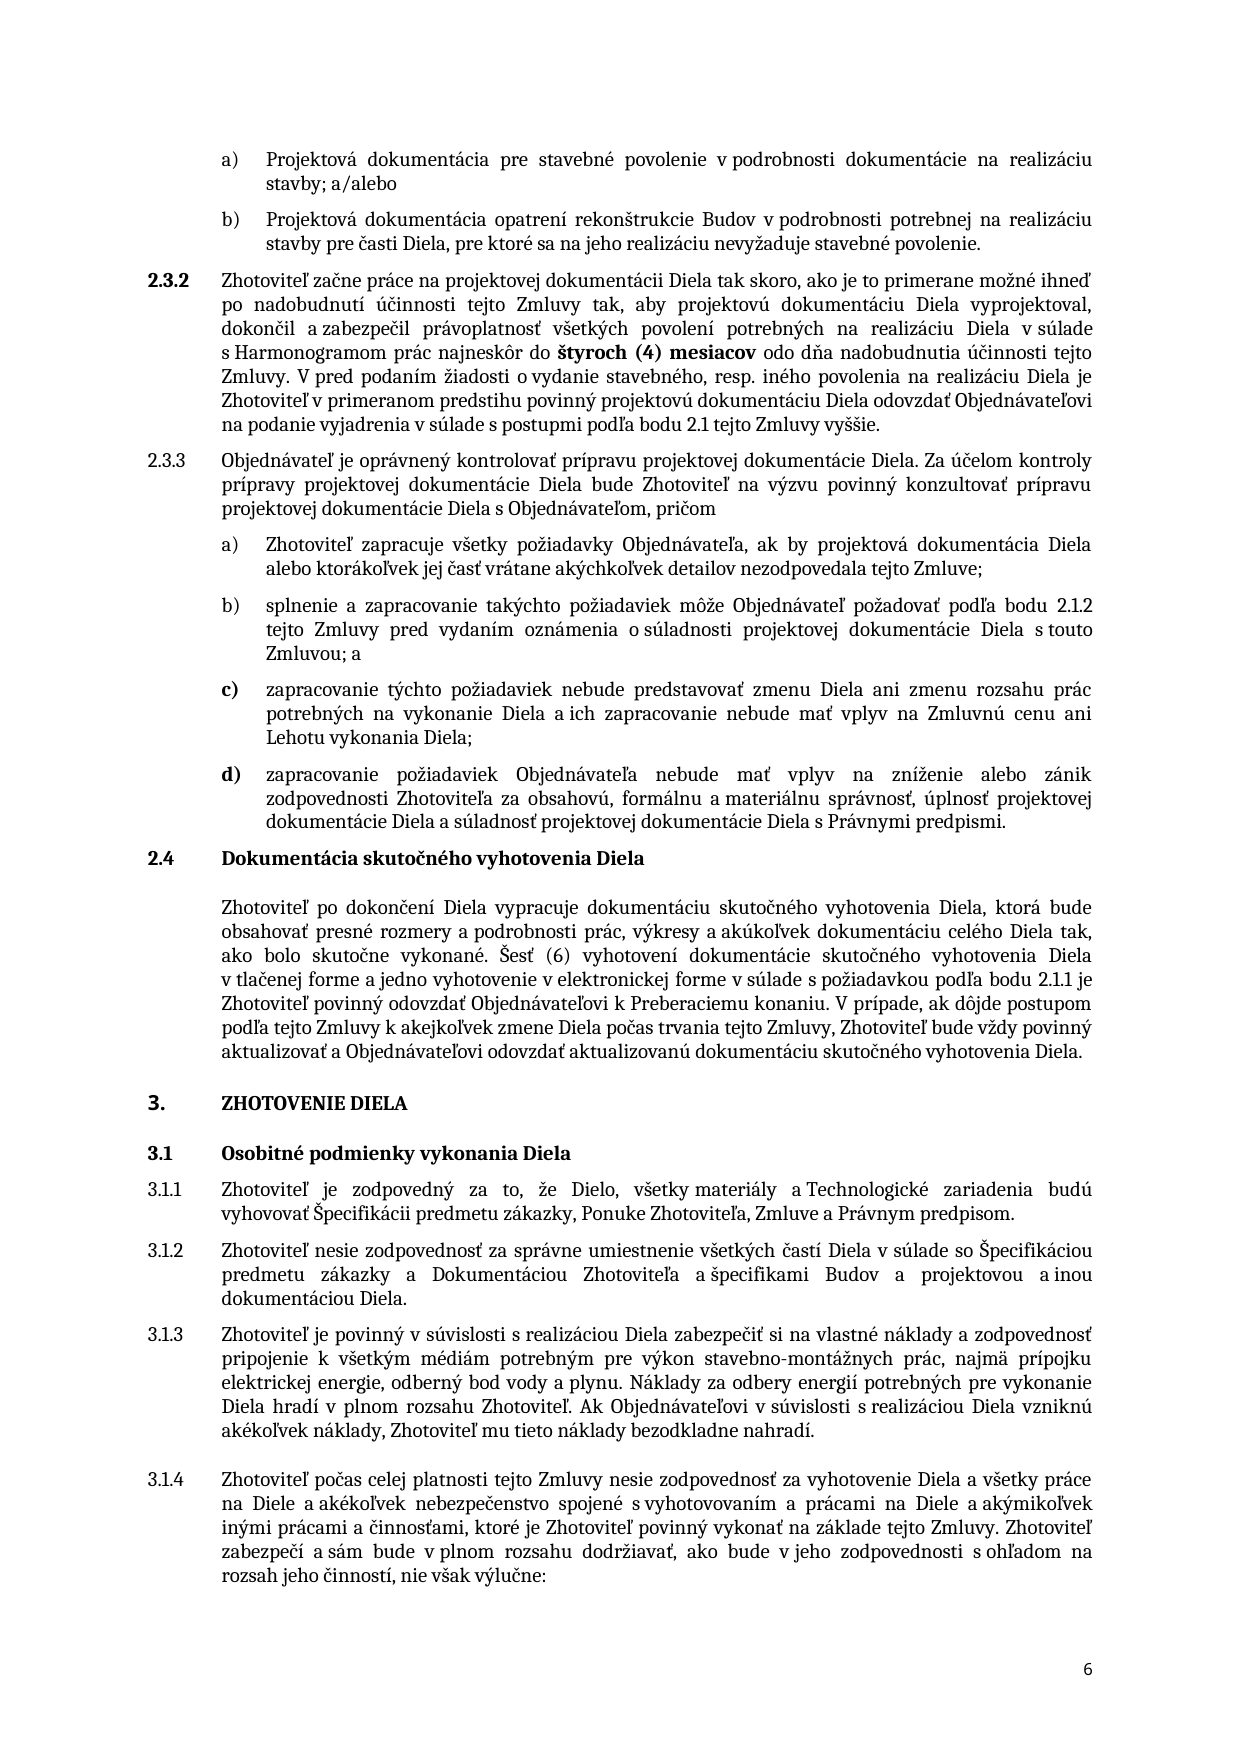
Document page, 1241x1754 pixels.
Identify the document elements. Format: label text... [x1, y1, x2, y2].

text Zhotoviteľ po dokončení Diela vypracuje dokumentáciu skutočného vyhotovenia Diela, ktorá bude obsahovať presné rozmery a podrobnosti prác, výkresy a akúkoľvek dokumentáciu celého Diela tak, ako bolo skutočne vykonané. Šesť (6) vyhotovení dokumentácie skutočného vyhotovenia Diela v tlačenej forme a jedno vyhotovenie v elektronickej forme v súlade s požiadavkou podľa bodu 2.1.1 je Zhotoviteľ povinný odovzdať Objednávateľovi k Preberaciemu konaniu. V prípade, ak dôjde postupom podľa tejto Zmluvy k akejkoľvek zmene Diela počas trvania tejto Zmluvy, Zhotoviteľ bude vždy povinný aktualizovať a Objednávateľovi odovzdať aktualizovanú dokumentáciu skutočného vyhotovenia Diela. [221, 896, 1093, 1063]
list zapracovanie týchto požiadaviek nebude predstavovať zmenu Diela ani zmenu rozsahu prác potrebných na vykonanie Diela a ich zapracovanie nebude mať vplyv na Zmluvnú cenu ani Lehotu vykonania Diela; [221, 678, 1093, 750]
list Zhotoviteľ zapracuje všetky požiadavky Objednávateľa, ak by projektová dokumentácia Diela alebo ktorákoľvek jej časť vrátane akýchkoľvek detailov nezodpovedala tejto Zmluve; [221, 533, 1093, 581]
list Zhotoviteľ začne práce na projektovej dokumentácii Diela tak skoro, ako je to primerane možné ihneď po nadobudnutí účinnosti tejto Zmluvy tak, aby projektovú dokumentáciu Diela vyprojektoval, dokončil a zabezpečil právoplatnosť všetkých povolení potrebných na realizáciu Diela v súlade s Harmonogramom prác najneskôr do štyroch (4) mesiacov odo dňa nadobudnutia účinnosti tejto Zmluvy. V pred podaním žiadosti o vydanie stavebného, resp. iného povolenia na realizáciu Diela je Zhotoviteľ v primeranom predstihu povinný projektovú dokumentáciu Diela odovzdať Objednávateľovi na podanie vyjadrenia v súlade s postupmi podľa bodu 2.1 tejto Zmluvy vyššie. [148, 268, 1093, 436]
list zapracovanie požiadaviek Objednávateľa nebude mať vplyv na zníženie alebo zánik zodpovednosti Zhotoviteľa za obsahovú, formálnu a materiálnu správnosť, úplnosť projektovej dokumentácie Diela a súladnosť projektovej dokumentácie Diela s Právnymi predpismi. [221, 762, 1093, 834]
list Zhotoviteľ je zodpovedný za to, že Dielo, všetky materiály a Technologické zariadenia budú vyhovovať Špecifikácii predmetu zákazky, Ponuke Zhotoviteľa, Zmluve a Právnym predpisom. [148, 1178, 1093, 1226]
list Projektová dokumentácia opatrení rekonštrukcie Budov v podrobnosti potrebnej na realizáciu stavby pre časti Diela, pre ktoré sa na jeho realizáciu nevyžaduje stavebné povolenie. [221, 208, 1093, 256]
list splnenie a zapracovanie takýchto požiadaviek môže Objednávateľ požadovať podľa bodu 2.1.2 tejto Zmluvy pred vydaním oznámenia o súladnosti projektovej dokumentácie Diela s touto Zmluvou; a [221, 593, 1093, 665]
list Osobitné podmienky vykonania Diela [148, 1142, 1093, 1166]
list Objednávateľ je oprávnený kontrolovať prípravu projektovej dokumentácie Diela. Za účelom kontroly prípravy projektovej dokumentácie Diela bude Zhotoviteľ na výzvu povinný konzultovať prípravu projektovej dokumentácie Diela s Objednávateľom, pričom [148, 449, 1093, 521]
list Zhotoviteľ nesie zodpovednosť za správne umiestnenie všetkých častí Diela v súlade so Špecifikáciou predmetu zákazky a Dokumentáciou Zhotoviteľa a špecifikami Budov a projektovou a inou dokumentáciou Diela. [148, 1238, 1093, 1310]
list Projektová dokumentácia pre stavebné povolenie v podrobnosti dokumentácie na realizáciu stavby; a/alebo [221, 148, 1093, 196]
list Zhotoviteľ je povinný v súvislosti s realizáciou Diela zabezpečiť si na vlastné náklady a zodpovednosť pripojenie k všetkým médiám potrebným pre výkon stavebno-montážnych prác, najmä prípojku elektrickej energie, odberný bod vody a plynu. Náklady za odbery energií potrebných pre vykonanie Diela hradí v plnom rozsahu Zhotoviteľ. Ak Objednávateľovi v súvislosti s realizáciou Diela vzniknú akékoľvek náklady, Zhotoviteľ mu tieto náklady bezodkladne nahradí. [148, 1323, 1093, 1443]
list Zhotoviteľ počas celej platnosti tejto Zmluvy nesie zodpovednosť za vyhotovenie Diela a všetky práce na Diele a akékoľvek nebezpečenstvo spojené s vyhotovovaním a prácami na Diele a akýmikoľvek inými prácami a činnosťami, ktoré je Zhotoviteľ povinný vykonať na základe tejto Zmluvy. Zhotoviteľ zabezpečí a sám bude v plnom rozsahu dodržiavať, ako bude v jeho zodpovednosti s ohľadom na rozsah jeho činností, nie však výlučne: [148, 1468, 1093, 1587]
list ZHOTOVENIE DIELA [148, 1088, 1093, 1117]
list Dokumentácia skutočného vyhotovenia Diela [148, 847, 1093, 871]
